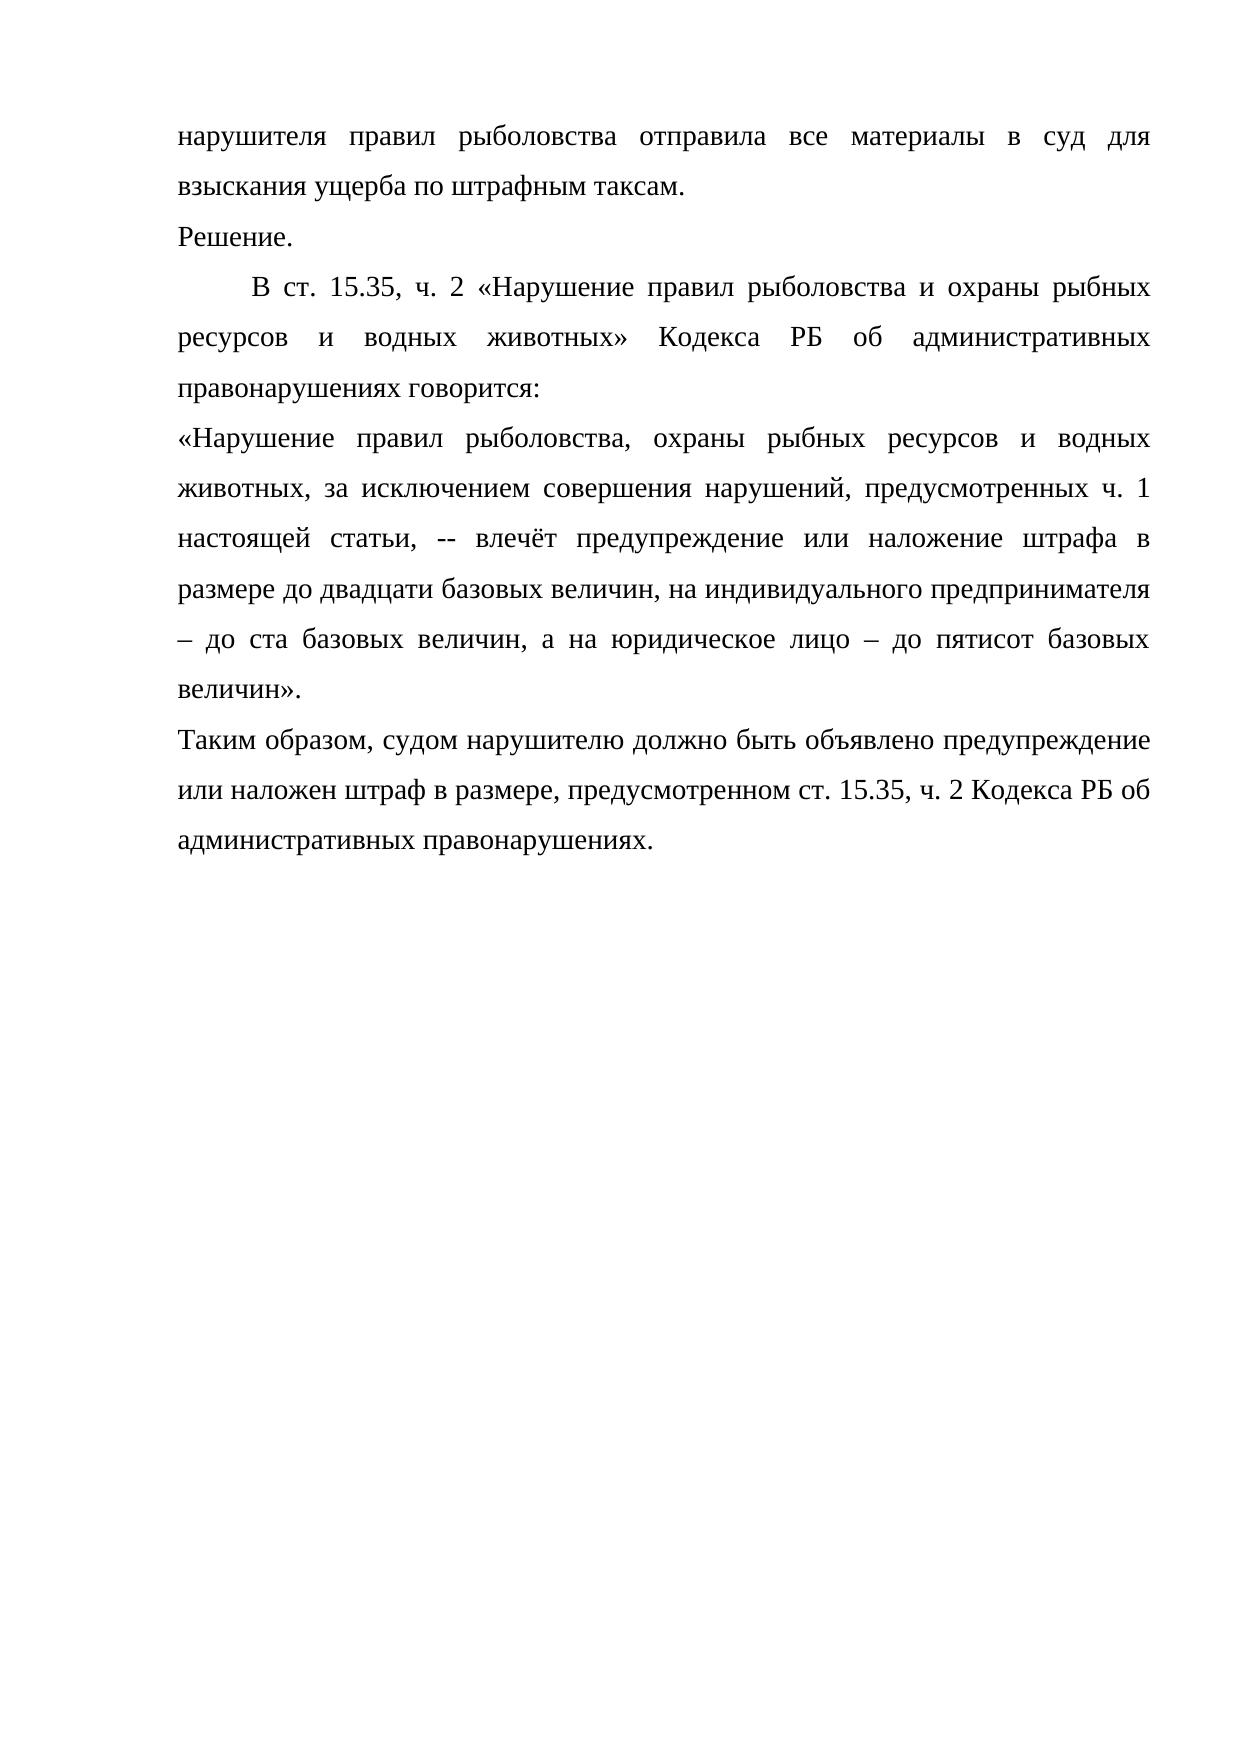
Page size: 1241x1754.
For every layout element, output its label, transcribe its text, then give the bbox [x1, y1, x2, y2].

text Таким образом, судом нарушителю должно быть объявлено предупреждение или наложен штраф в размере, предусмотренном ст. 15.35, ч. 2 Кодекса РБ об административных правонарушениях. [177, 722, 1152, 856]
text Решение. [177, 219, 1152, 252]
text В ст. 15.35, ч. 2 «Нарушение правил рыболовства и охраны рыбных ресурсов и водных животных» Кодекса РБ об административных правонарушениях говорится: [177, 269, 1152, 403]
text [177, 118, 1152, 202]
text «Нарушение правил рыболовства, охраны рыбных ресурсов и водных животных, за исключением совершения нарушений, предусмотренных ч. 1 настоящей статьи, -- влечёт предупреждение или наложение штрафа в размере до двадцати базовых величин, на индивидуального предпринимателя – до ста базовых величин, а на юридическое лицо – до пятисот базовых величин». [177, 420, 1152, 705]
